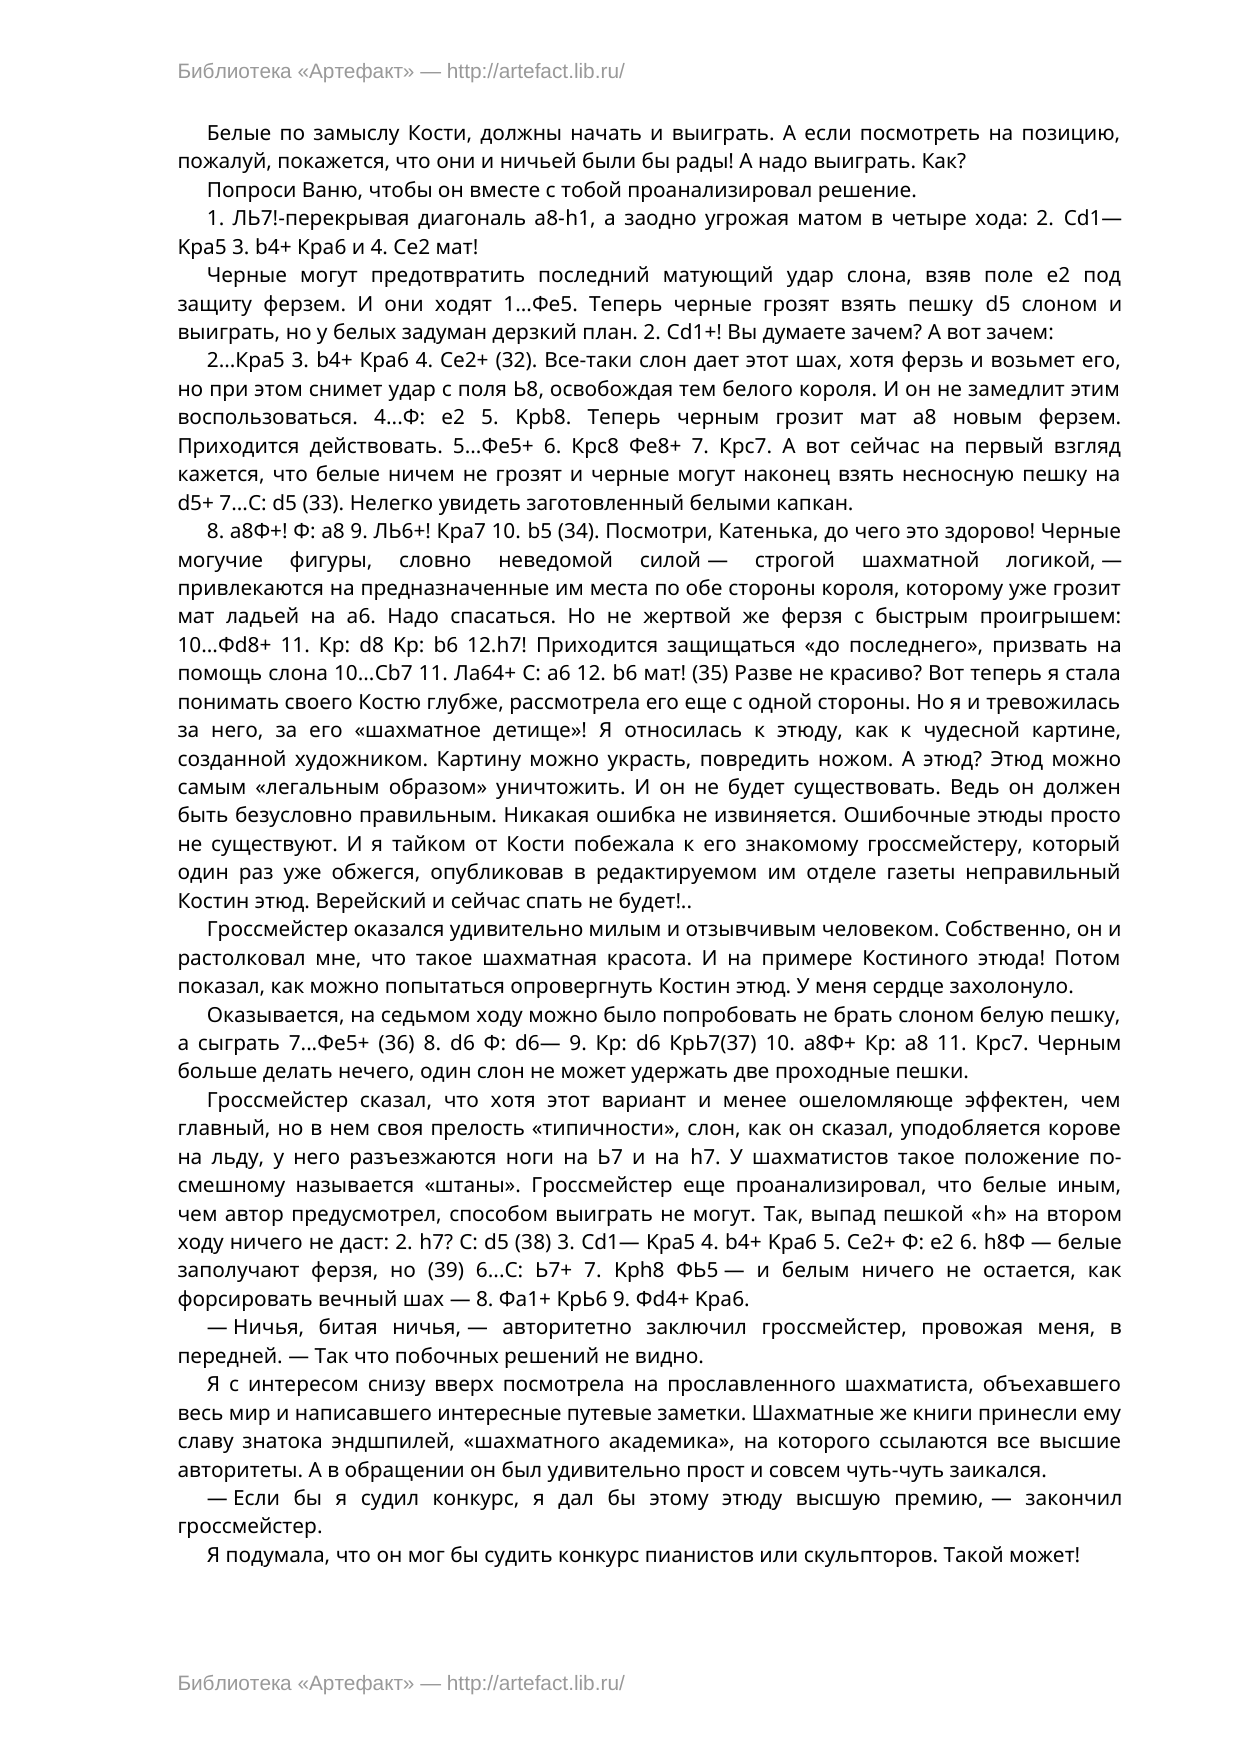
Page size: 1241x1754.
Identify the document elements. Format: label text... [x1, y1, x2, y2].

text — Ничья, битая ничья, — авторитетно заключил гроccмейстер, провожая меня, в передней. — Так что побочных решений не видно. [177, 1312, 1122, 1369]
text Черные могут предотвратить последний матующий удар слона, взяв поле е2 под защиту ферзем. И они ходят 1...Фе5. Теперь черные грозят взять пешку d5 слоном и выиграть, но у белых задуман дерзкий план. 2. Cd1+! Вы думаете зачем? А вот зачем: [177, 260, 1122, 346]
text Попроси Ваню, чтобы он вместе с тобой проанализировал решение. [177, 175, 1122, 203]
text 2...Кра5 3. b4+ Кра6 4. Се2+ (32). Все-таки слон дает этот шах, хотя ферзь и возьмет его, но при этом снимет удар с поля Ь8, освобождая тем белого короля. И он не замедлит этим воспользоваться. 4...Ф: е2 5. Kpb8. Теперь черным грозит мат а8 новым ферзем. Приходится действовать. 5...Фе5+ 6. Крс8 Фе8+ 7. Крс7. А вот сейчас на первый взгляд кажется, что белые ничем не грозят и черные могут наконец взять несносную пешку на d5+ 7...С: d5 (33). Нелегко увидеть заготовленный белыми капкан. [177, 346, 1122, 516]
text Оказывается, на седьмом ходу можно было попробовать не брать слоном белую пешку, а сыграть 7...Фе5+ (36) 8. d6 Ф: d6— 9. Кр: d6 КрЬ7(37) 10. а8Ф+ Кр: а8 11. Крс7. Черным больше делать нечего, один слон не может удержать две проходные пешки. [177, 1000, 1122, 1085]
text 1. ЛЬ7!-перекрывая диагональ а8-h1, а заодно угрожая матом в четыре хода: 2. Cd1— Kpa5 3. b4+ Кра6 и 4. Се2 мат! [177, 203, 1122, 260]
text Гроссмейстер оказался удивительно милым и отзывчивым человеком. Собственно, он и растолковал мне, что такое шахматная красота. И на примере Костиного этюда! Потом показал, как можно попытаться опровергнуть Костин этюд. У меня сердце захолонуло. [177, 914, 1122, 1000]
text Гроссмейстер сказал, что хотя этот вариант и менее ошеломляюще эффектен, чем главный, но в нем своя прелость «типичности», слон, как он сказал, уподобляется корове на льду, у него разъезжаются ноги на Ь7 и на h7. У шахматистов такое положение по-смешному называется «штаны». Гроссмейстер еще проанализировал, что белые иным, чем автор предусмотрел, способом выиграть не могут. Так, выпад пешкой «h» на втором ходу ничего не даст: 2. h7? С: d5 (38) 3. Cd1— Kpa5 4. b4+ Kpa6 5. Ce2+ Ф: е2 6. h8Ф — белые заполучают ферзя, но (39) 6...С: Ь7+ 7. Kph8 ФЬ5 — и белым ничего не остается, как форсировать вечный шах — 8. Фа1+ КрЬ6 9. Фd4+ Kpa6. [177, 1085, 1122, 1312]
text Я подумала, что он мог бы судить конкурс пианистов или скульпторов. Такой может! [177, 1540, 1122, 1568]
text Белые по замыслу Кости, должны начать и выиграть. А если посмотреть на позицию, пожалуй, покажется, что они и ничьей были бы рады! А надо выиграть. Как? [177, 118, 1122, 175]
text Я с интересом снизу вверх посмотрела на прославленного шахматиста, объехавшего весь мир и написавшего интересные путевые заметки. Шахматные же книги принесли ему славу знатока эндшпилей, «шахматного академика», на которого ссылаются все высшие авторитеты. А в обращении он был удивительно прост и совсем чуть-чуть заикался. [177, 1369, 1122, 1483]
text 8. а8Ф+! Ф: а8 9. ЛЬ6+! Кра7 10. b5 (34). Посмотри, Катенька, до чего это здорово! Черные могучие фигуры, словно неведомой силой — строгой шахматной логикой, — привлекаются на предназначенные им места по обе стороны короля, которому уже грозит мат ладьей на а6. Надо спасаться. Но не жертвой же ферзя с быстрым проигрышем: 10...Фd8+ 11. Кр: d8 Kp: b6 12.h7! Приходится защищаться «до последнего», призвать на помощь слона 10...Cb7 11. Ла64+ С: а6 12. b6 мат! (35) Разве не красиво? Вот теперь я стала понимать своего Костю глубже, рассмотрела его еще с одной стороны. Но я и тревожилась за него, за его «шахматное детище»! Я относилась к этюду, как к чудесной картине, созданной художником. Картину можно украсть, повредить ножом. А этюд? Этюд можно самым «легальным образом» уничтожить. И он не будет существовать. Ведь он должен быть безусловно правильным. Никакая ошибка не извиняется. Ошибочные этюды просто не существуют. И я тайком от Кости побежала к его знакомому гроссмейстеру, который один раз уже обжегся, опубликовав в редактируемом им отделе газеты неправильный Костин этюд. Верейский и сейчас спать не будет!.. [177, 516, 1122, 914]
text — Если бы я судил конкурс, я дал бы этому этюду высшую премию, — закончил гроссмейстер. [177, 1483, 1122, 1540]
